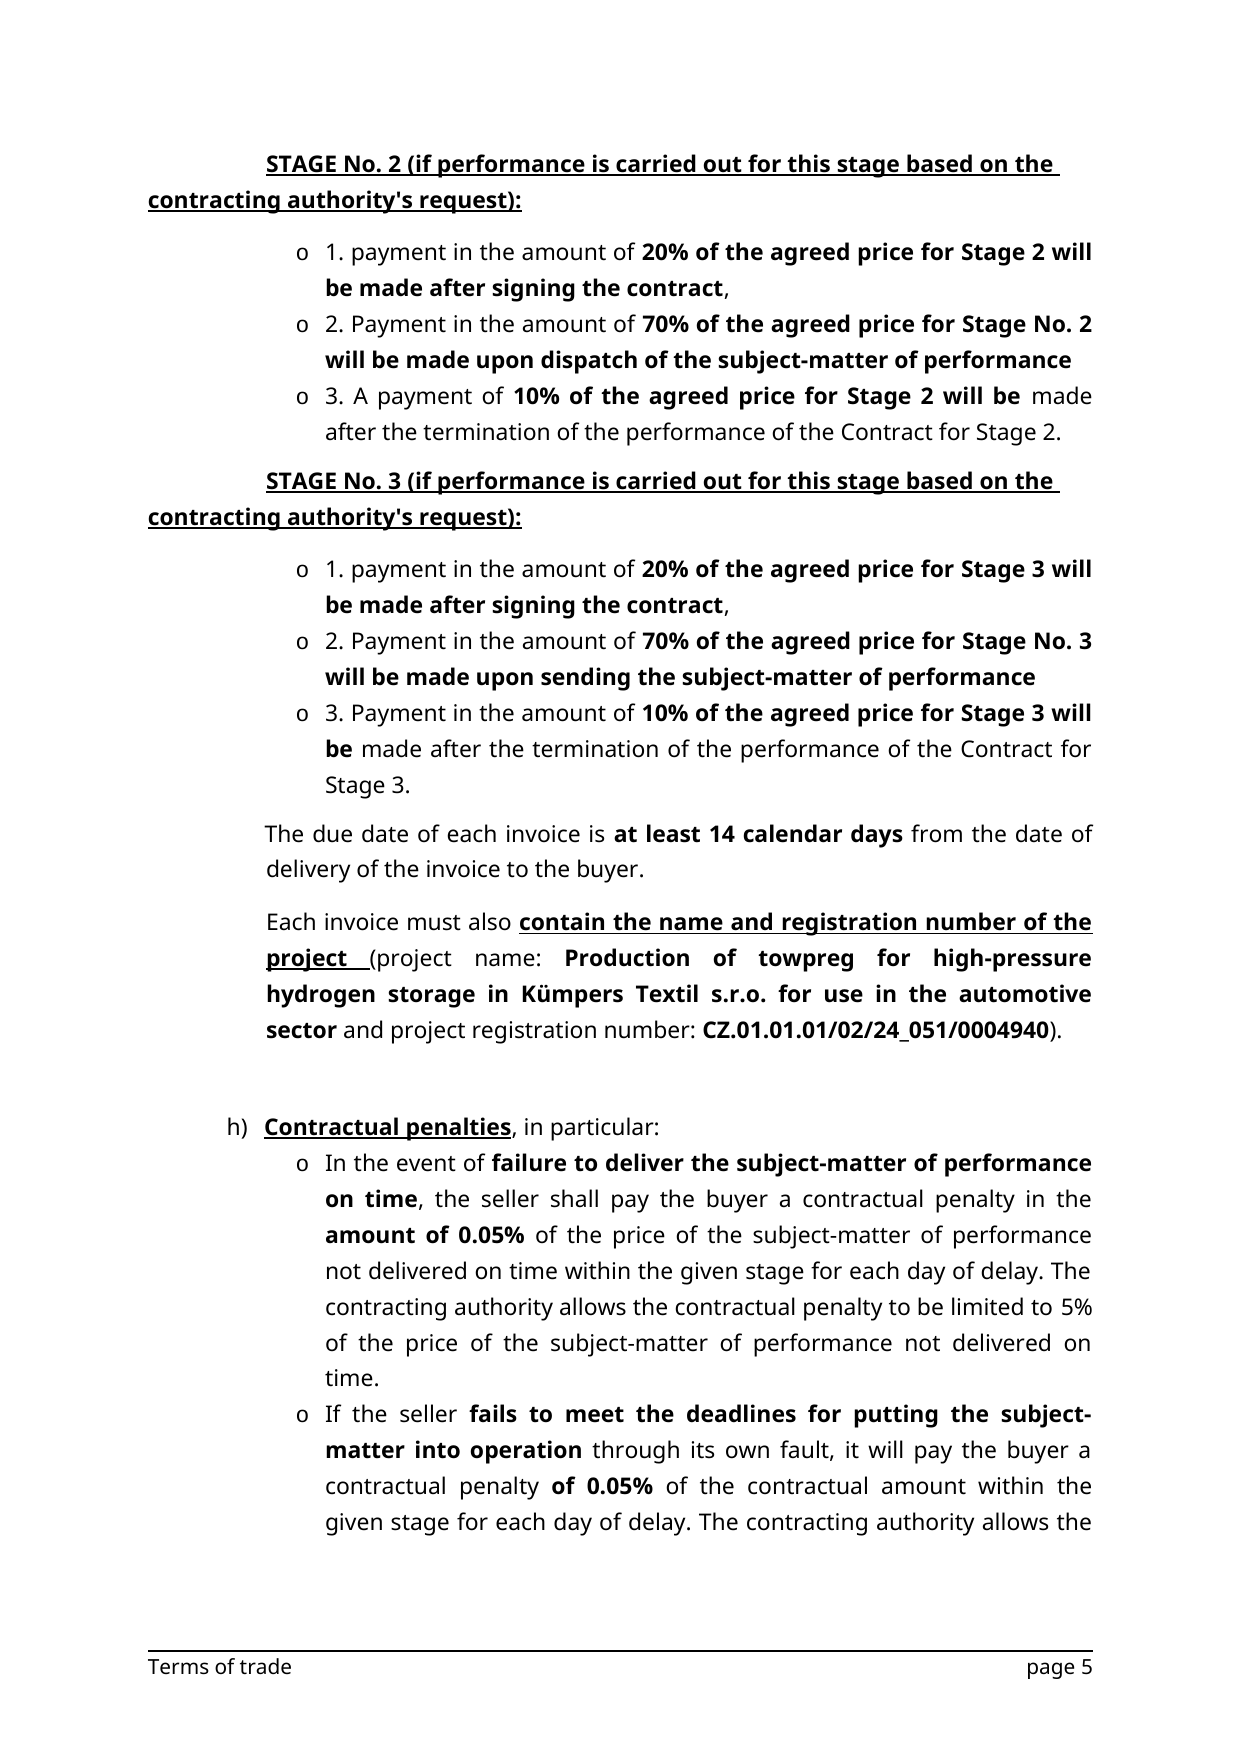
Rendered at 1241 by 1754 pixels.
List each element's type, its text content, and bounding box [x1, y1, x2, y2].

list In the event of failure to deliver the subject-matter of performance on time, the seller shall pay the buyer a contractual penalty in the amount of 0.05% of the price of the subject-matter of performance not delivered on time within the given stage for each day of delay. The contracting authority allows the contractual penalty to be limited to 5% of the price of the subject-matter of performance not delivered on time. [295, 1147, 1093, 1394]
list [295, 1398, 1093, 1537]
list 3. A payment of 10% of the agreed price for Stage 2 will be made after the termination of the performance of the Contract for Stage 2. [295, 380, 1093, 447]
text STAGE No. 3 (if performance is carried out for this stage based on the contracting authority's request): [148, 464, 1093, 532]
list 3. Payment in the amount of 10% of the agreed price for Stage 3 will be made after the termination of the performance of the Contract for Stage 3. [295, 697, 1093, 800]
list Contractual penalties, in particular: [226, 1111, 1093, 1142]
text STAGE No. 2 (if performance is carried out for this stage based on the contracting authority's request): [148, 148, 1093, 215]
list 1. payment in the amount of 20% of the agreed price for Stage 2 will be made after signing the contract, [295, 236, 1093, 303]
text The due date of each invoice is at least 14 calendar days from the date of delivery of the invoice to the buyer. [264, 817, 1093, 885]
list 2. Payment in the amount of 70% of the agreed price for Stage No. 3 will be made upon sending the subject-matter of performance [295, 625, 1093, 692]
list 1. payment in the amount of 20% of the agreed price for Stage 3 will be made after signing the contract, [295, 553, 1093, 620]
list 2. Payment in the amount of 70% of the agreed price for Stage No. 2 will be made upon dispatch of the subject-matter of performance [295, 308, 1093, 375]
text Each invoice must also contain the name and registration number of the project (project name: Production of towpreg for high-pressure hydrogen storage in Kümpers Textil s.r.o. for use in the automotive sector and project registration number: CZ.01.01.01/02/24_051/0004940). [266, 906, 1093, 1045]
